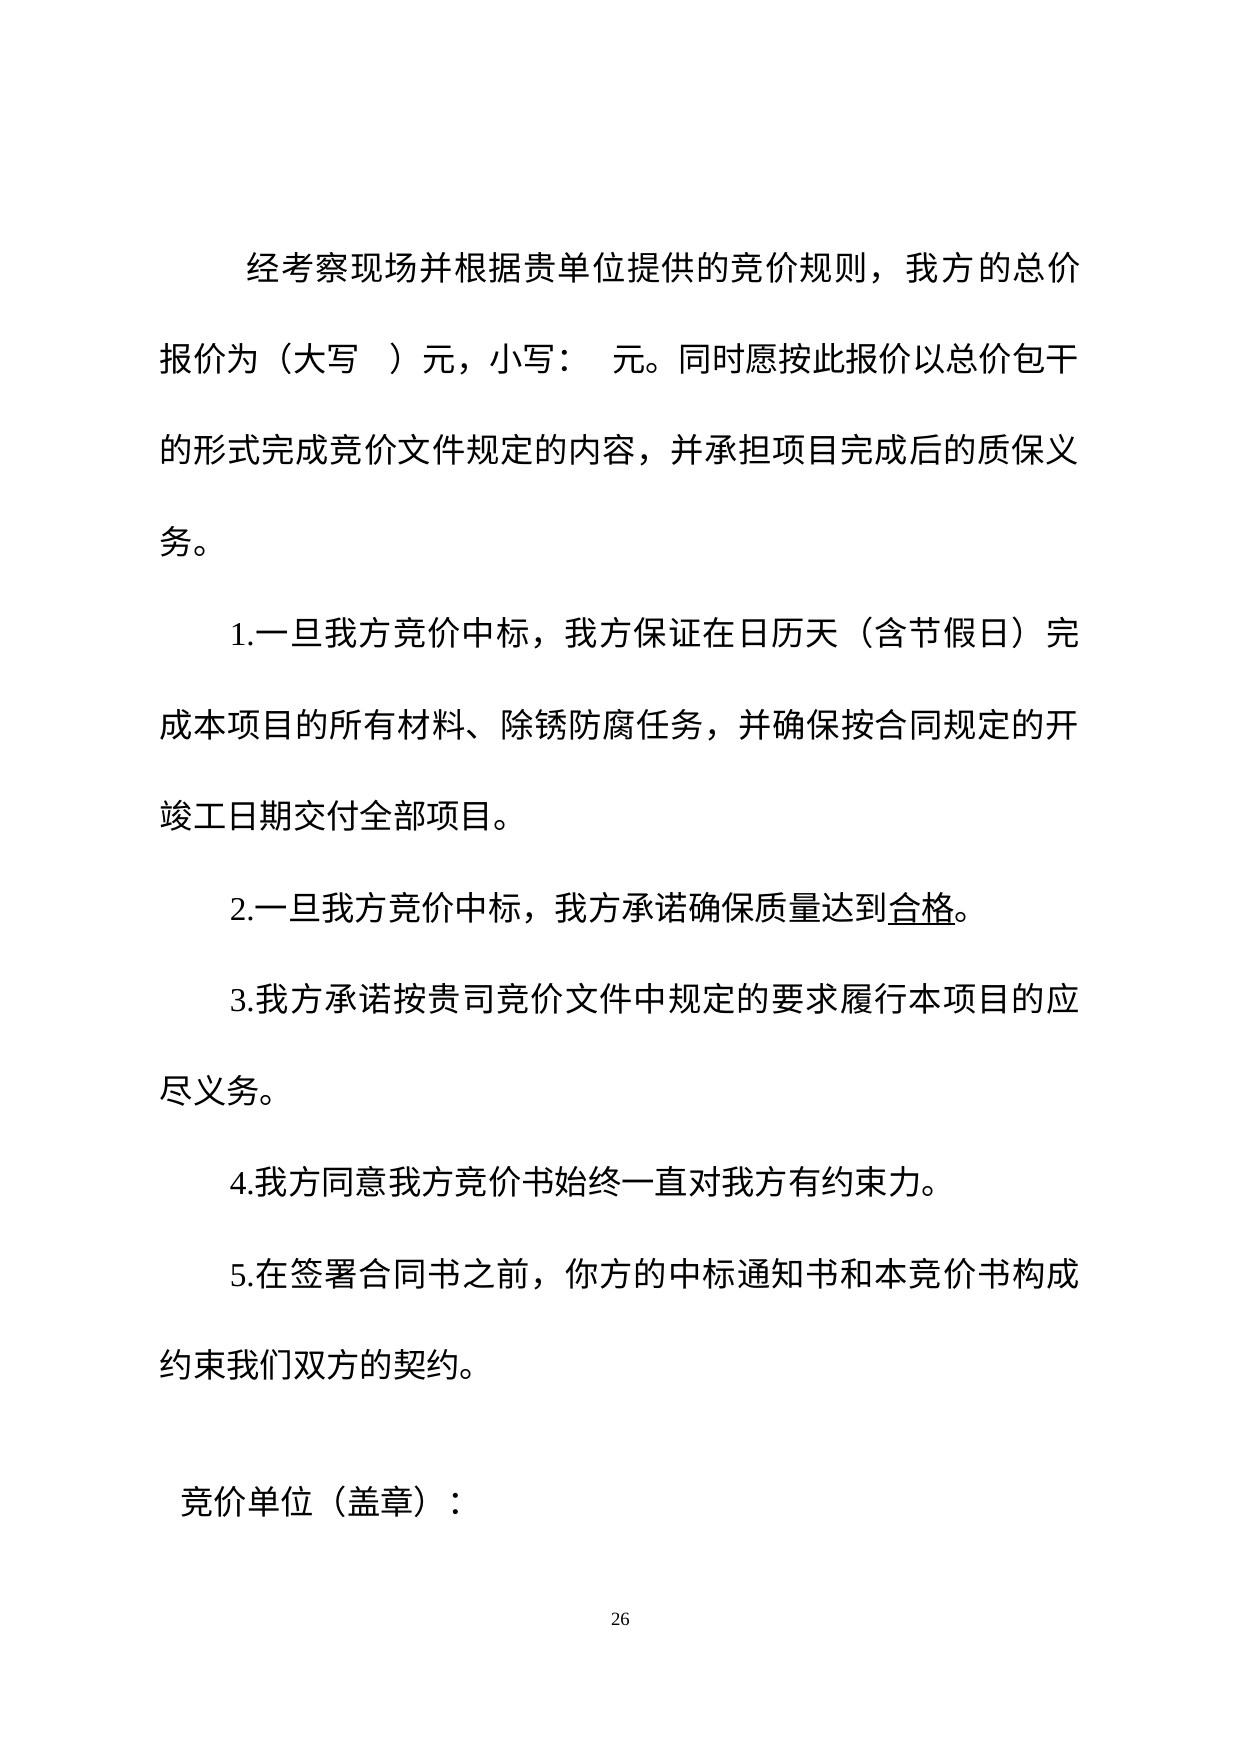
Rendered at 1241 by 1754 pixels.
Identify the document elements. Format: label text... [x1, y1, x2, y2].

text 2.一旦我方竞价中标，我方承诺确保质量达到合格。 [159, 860, 1081, 951]
text 竞价单位（盖章）： [159, 1454, 1081, 1546]
text 经考察现场并根据贵单位提供的竞价规则，我方的总价报价为（大写 ）元，小写： 元。同时愿按此报价以总价包干的形式完成竞价文件规定的内容，并承担项目完成后的质保义务。 [159, 220, 1081, 586]
text 5.在签署合同书之前，你方的中标通知书和本竞价书构成约束我们双方的契约。 [159, 1226, 1081, 1409]
text 3.我方承诺按贵司竞价文件中规定的要求履行本项目的应尽义务。 [159, 951, 1081, 1134]
text 1.一旦我方竞价中标，我方保证在日历天（含节假日）完成本项目的所有材料、除锈防腐任务，并确保按合同规定的开竣工日期交付全部项目。 [159, 586, 1081, 860]
text 4.我方同意我方竞价书始终一直对我方有约束力。 [159, 1134, 1081, 1226]
